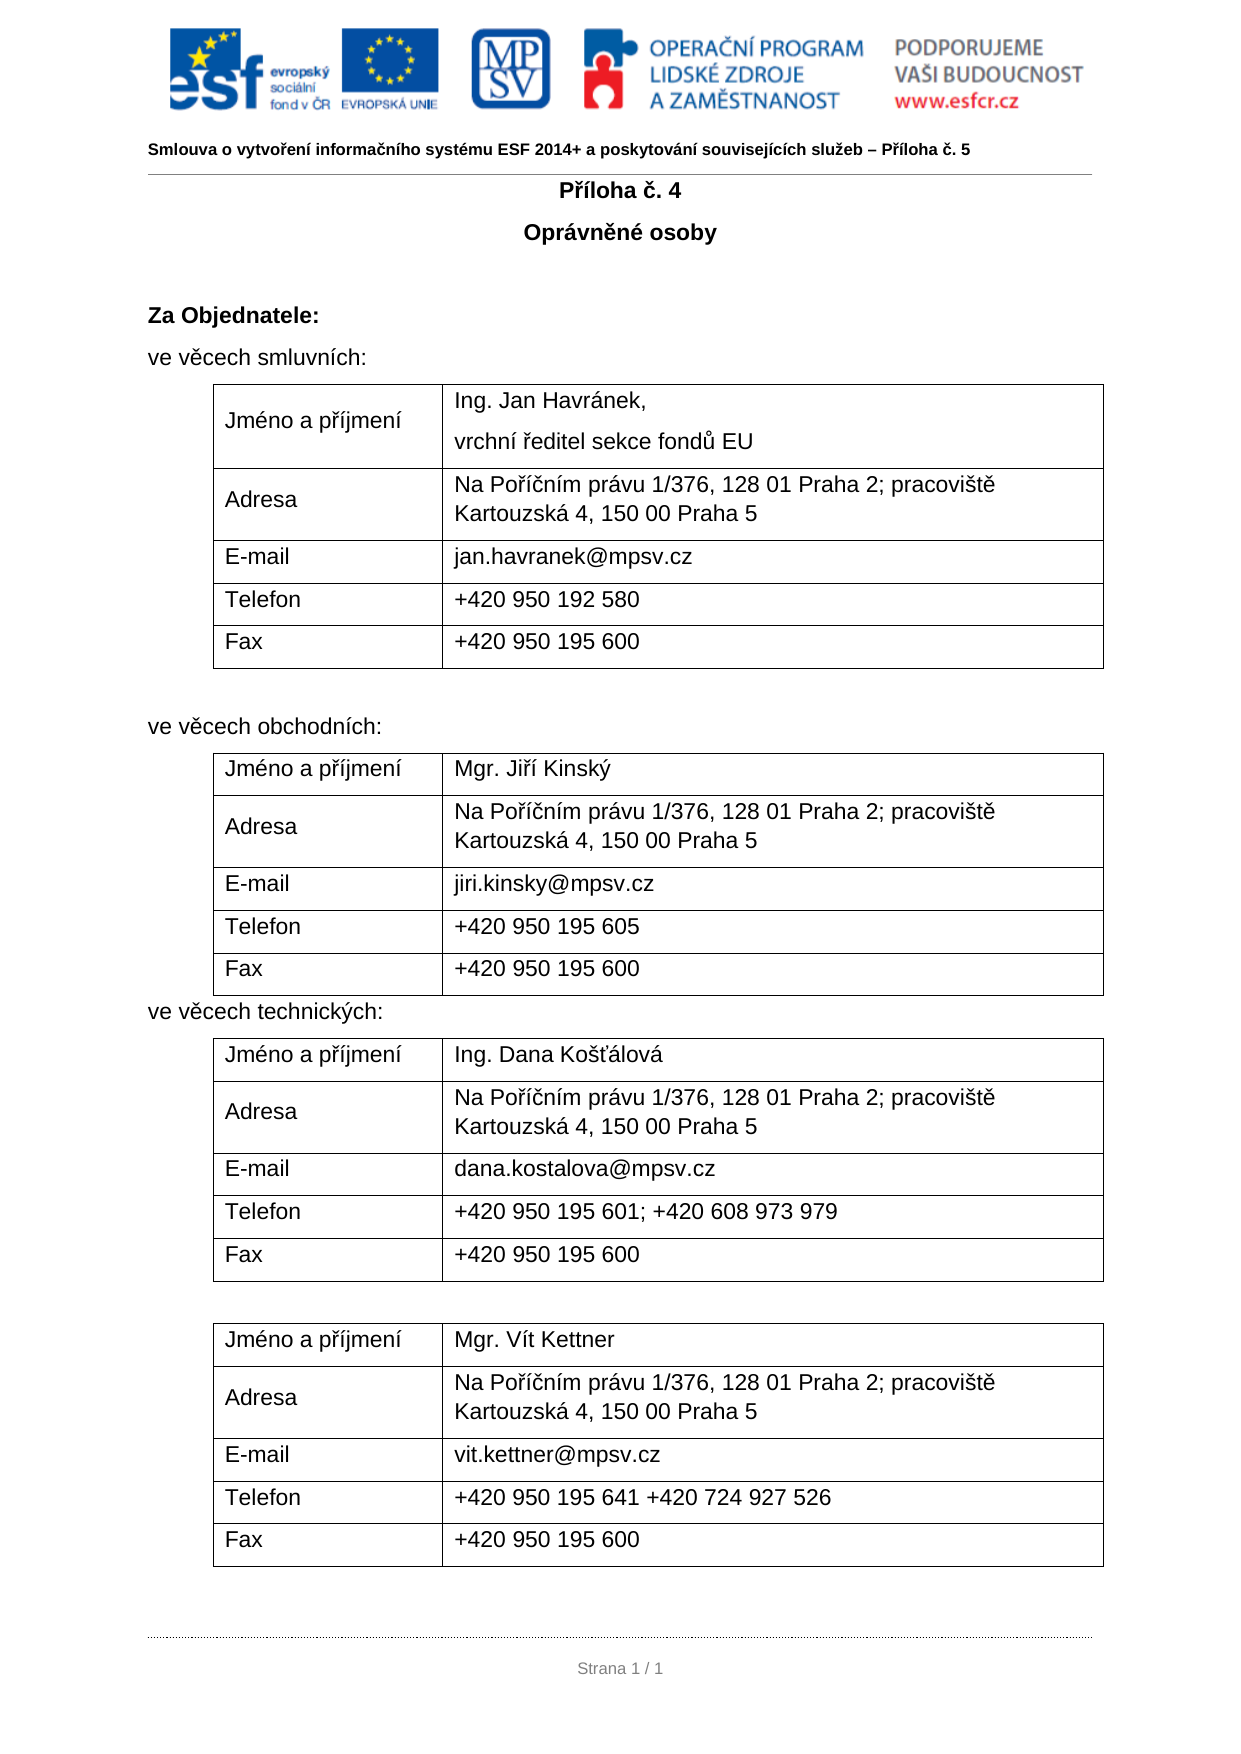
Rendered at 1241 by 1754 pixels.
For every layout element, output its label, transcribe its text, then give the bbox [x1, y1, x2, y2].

table_cell Adresa [214, 796, 442, 867]
table_cell Fax [214, 1524, 442, 1566]
table_cell Adresa [214, 1367, 442, 1438]
table_cell +420 950 195 605 [443, 911, 1103, 952]
table_cell E-mail [214, 1439, 442, 1481]
picture [156, 18, 1100, 128]
text Oprávněné osoby [148, 217, 1092, 246]
table_cell Na Poříčním právu 1/376, 128 01 Praha 2; pracoviště Kartouzská 4, 150 00 Praha 5 [443, 796, 1103, 867]
text Za Objednatele: [148, 300, 1092, 329]
table_header Jméno a příjmení [214, 385, 442, 468]
table_header Jméno a příjmení [214, 754, 442, 795]
table_cell jiri.kinsky@mpsv.cz [443, 868, 1103, 910]
table_cell +420 950 195 600 [443, 1524, 1103, 1566]
table_cell Fax [214, 626, 442, 668]
table_cell Na Poříčním právu 1/376, 128 01 Praha 2; pracoviště Kartouzská 4, 150 00 Praha 5 [443, 1082, 1103, 1152]
table_cell dana.kostalova@mpsv.cz [443, 1154, 1103, 1195]
table_cell +420 950 195 600 [443, 1239, 1103, 1281]
table_cell Fax [214, 954, 442, 995]
text ve věcech obchodních: [148, 711, 1092, 740]
table_cell Telefon [214, 911, 442, 952]
text ve věcech technických: [148, 996, 1092, 1025]
table_cell E-mail [214, 1154, 442, 1195]
table_header Ing. Dana Košťálová [443, 1039, 1103, 1081]
table_cell +420 950 195 600 [443, 954, 1103, 995]
table_cell Adresa [214, 469, 442, 540]
table_cell +420 950 192 580 [443, 584, 1103, 625]
table_cell Telefon [214, 1482, 442, 1523]
table_cell E-mail [214, 541, 442, 583]
table_cell E-mail [214, 868, 442, 910]
text ve věcech smluvních: [148, 342, 1092, 371]
table_cell Na Poříčním právu 1/376, 128 01 Praha 2; pracoviště Kartouzská 4, 150 00 Praha 5 [443, 469, 1103, 540]
table_cell Fax [214, 1239, 442, 1281]
table_cell Telefon [214, 584, 442, 625]
table_cell +420 950 195 641 +420 724 927 526 [443, 1482, 1103, 1523]
table_header Mgr. Vít Kettner [443, 1324, 1103, 1366]
table_header Ing. Jan Havránek, vrchní ředitel sekce fondů EU [443, 385, 1103, 468]
table_cell Adresa [214, 1082, 442, 1152]
table_header Mgr. Jiří Kinský [443, 754, 1103, 795]
table_cell jan.havranek@mpsv.cz [443, 541, 1103, 583]
table_cell vit.kettner@mpsv.cz [443, 1439, 1103, 1481]
table_cell +420 950 195 601; +420 608 973 979 [443, 1196, 1103, 1238]
text Příloha č. 4 [148, 175, 1092, 204]
table_cell +420 950 195 600 [443, 626, 1103, 668]
table_header Jméno a příjmení [214, 1039, 442, 1081]
table_cell Na Poříčním právu 1/376, 128 01 Praha 2; pracoviště Kartouzská 4, 150 00 Praha 5 [443, 1367, 1103, 1438]
table_cell Telefon [214, 1196, 442, 1238]
table_header Jméno a příjmení [214, 1324, 442, 1366]
